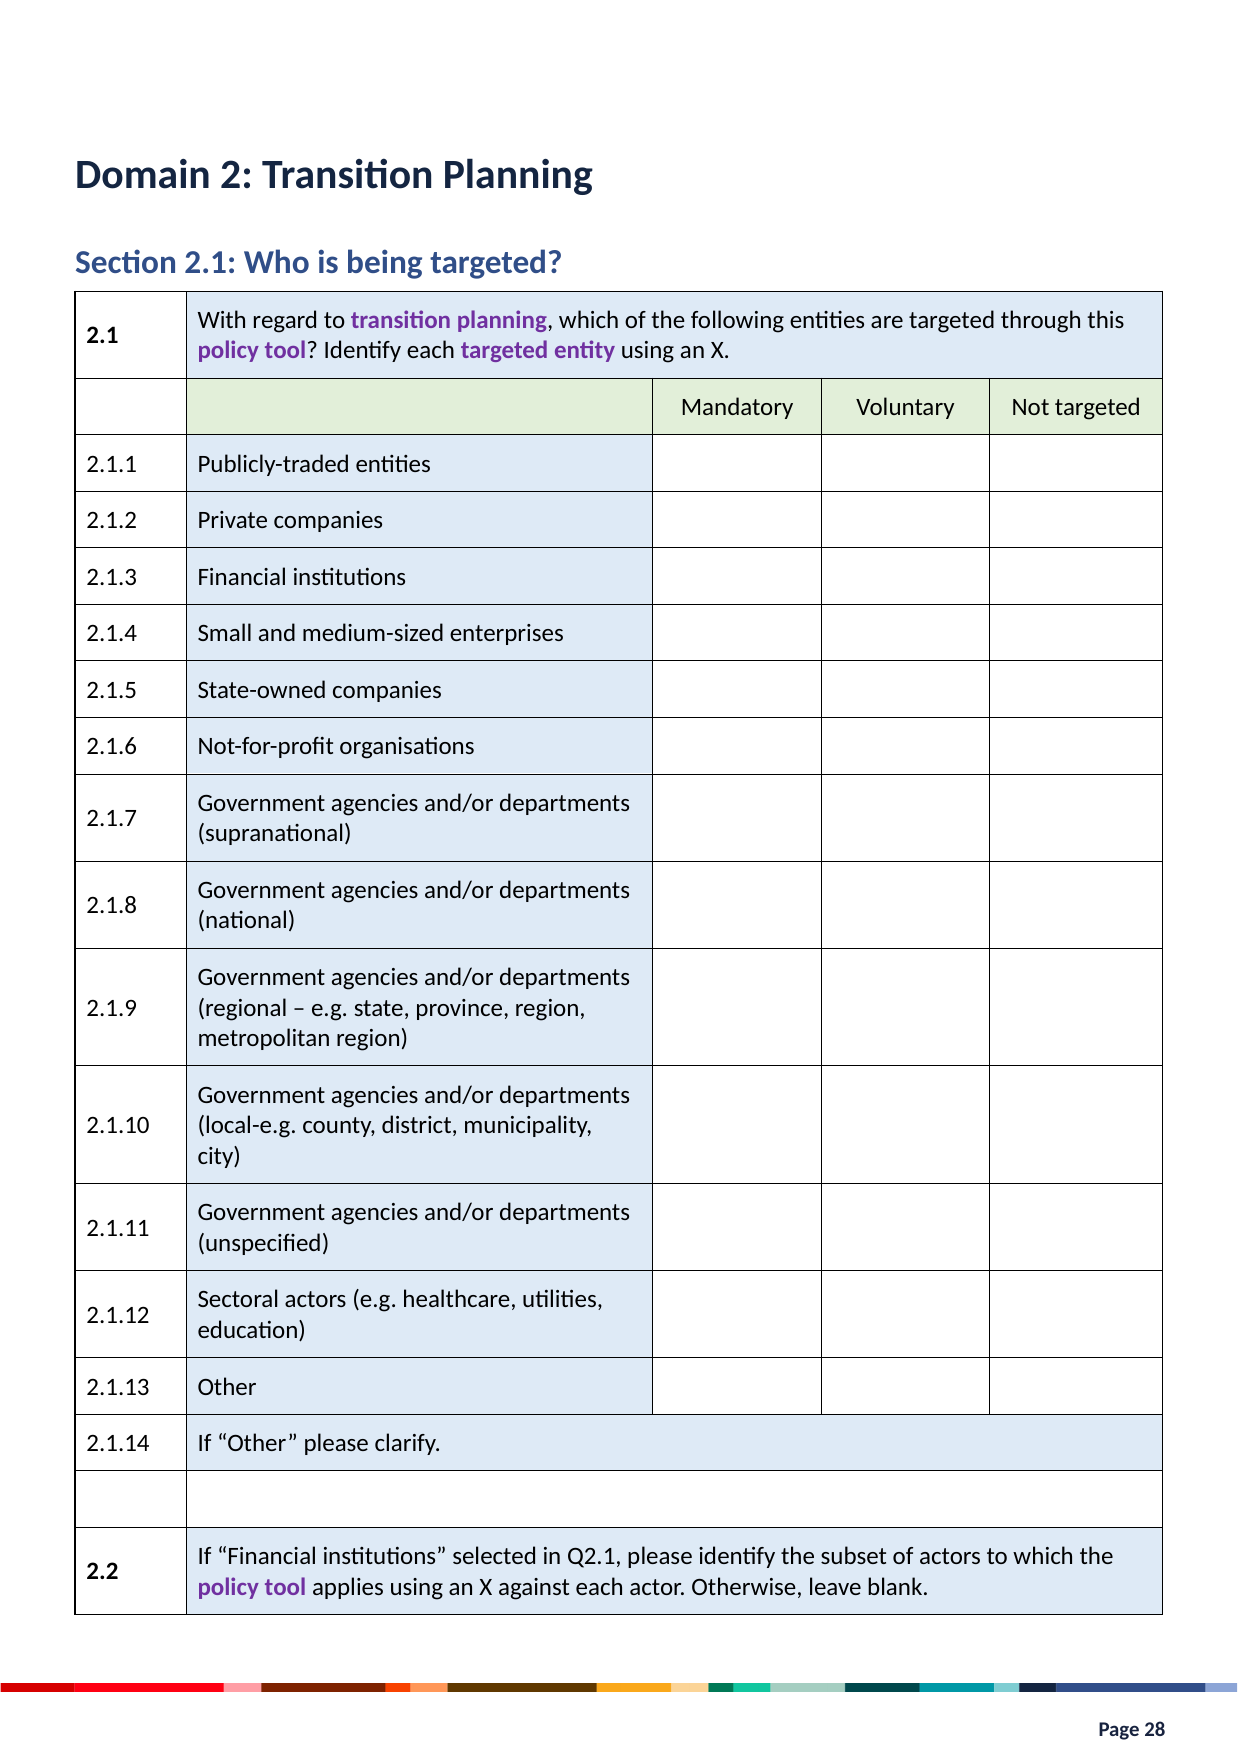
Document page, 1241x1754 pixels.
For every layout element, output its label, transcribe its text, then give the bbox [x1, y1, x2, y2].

table_cell [653, 1066, 821, 1183]
table_cell Sectoral actors (e.g. healthcare, utilities, education) [187, 1271, 652, 1357]
table_cell 2.1.9 [76, 949, 186, 1065]
table_cell [187, 1471, 1162, 1527]
subtitle Section 2.1: Who is being targeted? [75, 241, 1165, 282]
table_cell If “Financial institutions” selected in Q2.1, please identify the subset of actors to which the policy tool applies using an X against each actor. Otherwise, leave blank. [187, 1528, 1162, 1614]
table_cell [990, 718, 1162, 773]
table_cell [653, 1184, 821, 1270]
table_cell 2.1.11 [76, 1184, 186, 1270]
table_cell [822, 548, 989, 604]
table_cell 2.1.13 [76, 1358, 186, 1414]
table_cell [822, 1271, 989, 1357]
table_cell 2.1.2 [76, 492, 186, 547]
table_cell [822, 605, 989, 660]
table_cell [990, 775, 1162, 861]
table_cell Government agencies and/or departments (national) [187, 862, 652, 948]
table_cell Other [187, 1358, 652, 1414]
table_cell [822, 949, 989, 1065]
table_cell [990, 1358, 1162, 1414]
table_cell 2.2 [76, 1528, 186, 1614]
table_cell [653, 949, 821, 1065]
table_cell Not-for-profit organisations [187, 718, 652, 773]
table_cell [653, 775, 821, 861]
table_cell [990, 1271, 1162, 1357]
table_cell Mandatory [653, 379, 821, 434]
table_cell Financial institutions [187, 548, 652, 604]
table_cell Private companies [187, 492, 652, 547]
table_cell [990, 492, 1162, 547]
table_cell 2.1.1 [76, 435, 186, 491]
table_cell [822, 718, 989, 773]
table_cell [653, 548, 821, 604]
table_cell [990, 949, 1162, 1065]
table_cell [822, 1184, 989, 1270]
table_cell [653, 435, 821, 491]
table_cell If “Other” please clarify. [187, 1415, 1162, 1470]
table_cell 2.1.3 [76, 548, 186, 604]
table_cell [653, 862, 821, 948]
table_header With regard to transition planning, which of the following entities are targeted through this policy tool? Identify each targeted entity using an X. [187, 292, 1162, 378]
table_cell [653, 1271, 821, 1357]
table_cell 2.1.7 [76, 775, 186, 861]
table_cell 2.1.8 [76, 862, 186, 948]
table_cell Government agencies and/or departments (unspecified) [187, 1184, 652, 1270]
table_cell 2.1.6 [76, 718, 186, 773]
table_cell 2.1.14 [76, 1415, 186, 1470]
table_cell [990, 1066, 1162, 1183]
table_cell 2.1.5 [76, 661, 186, 717]
table_cell [822, 862, 989, 948]
table_cell Not targeted [990, 379, 1162, 434]
table_cell Publicly-traded entities [187, 435, 652, 491]
table_cell [822, 435, 989, 491]
table_cell [990, 862, 1162, 948]
table_cell [822, 775, 989, 861]
table_cell [653, 718, 821, 773]
table_header 2.1 [76, 292, 186, 378]
table_cell Government agencies and/or departments (local-e.g. county, district, municipality, city) [187, 1066, 652, 1183]
table_cell [822, 1066, 989, 1183]
table_cell [76, 379, 186, 434]
table_cell Government agencies and/or departments (supranational) [187, 775, 652, 861]
table_cell [990, 548, 1162, 604]
table_cell [822, 1358, 989, 1414]
table_cell [990, 1184, 1162, 1270]
table_cell [76, 1471, 186, 1527]
table_cell 2.1.12 [76, 1271, 186, 1357]
table_cell [822, 492, 989, 547]
table_cell [822, 661, 989, 717]
table_cell [990, 605, 1162, 660]
table_cell Small and medium-sized enterprises [187, 605, 652, 660]
table_cell 2.1.10 [76, 1066, 186, 1183]
table_cell State-owned companies [187, 661, 652, 717]
table_cell [653, 1358, 821, 1414]
subtitle Domain 2: Transition Planning [75, 148, 1165, 199]
table_cell [990, 661, 1162, 717]
table_cell [653, 661, 821, 717]
table_cell [653, 492, 821, 547]
table_cell [990, 435, 1162, 491]
table_cell Voluntary [822, 379, 989, 434]
picture [0, 1683, 1236, 1692]
table_cell Government agencies and/or departments (regional – e.g. state, province, region, metropolitan region) [187, 949, 652, 1065]
table_cell 2.1.4 [76, 605, 186, 660]
table_cell [653, 605, 821, 660]
table_cell [187, 379, 652, 434]
